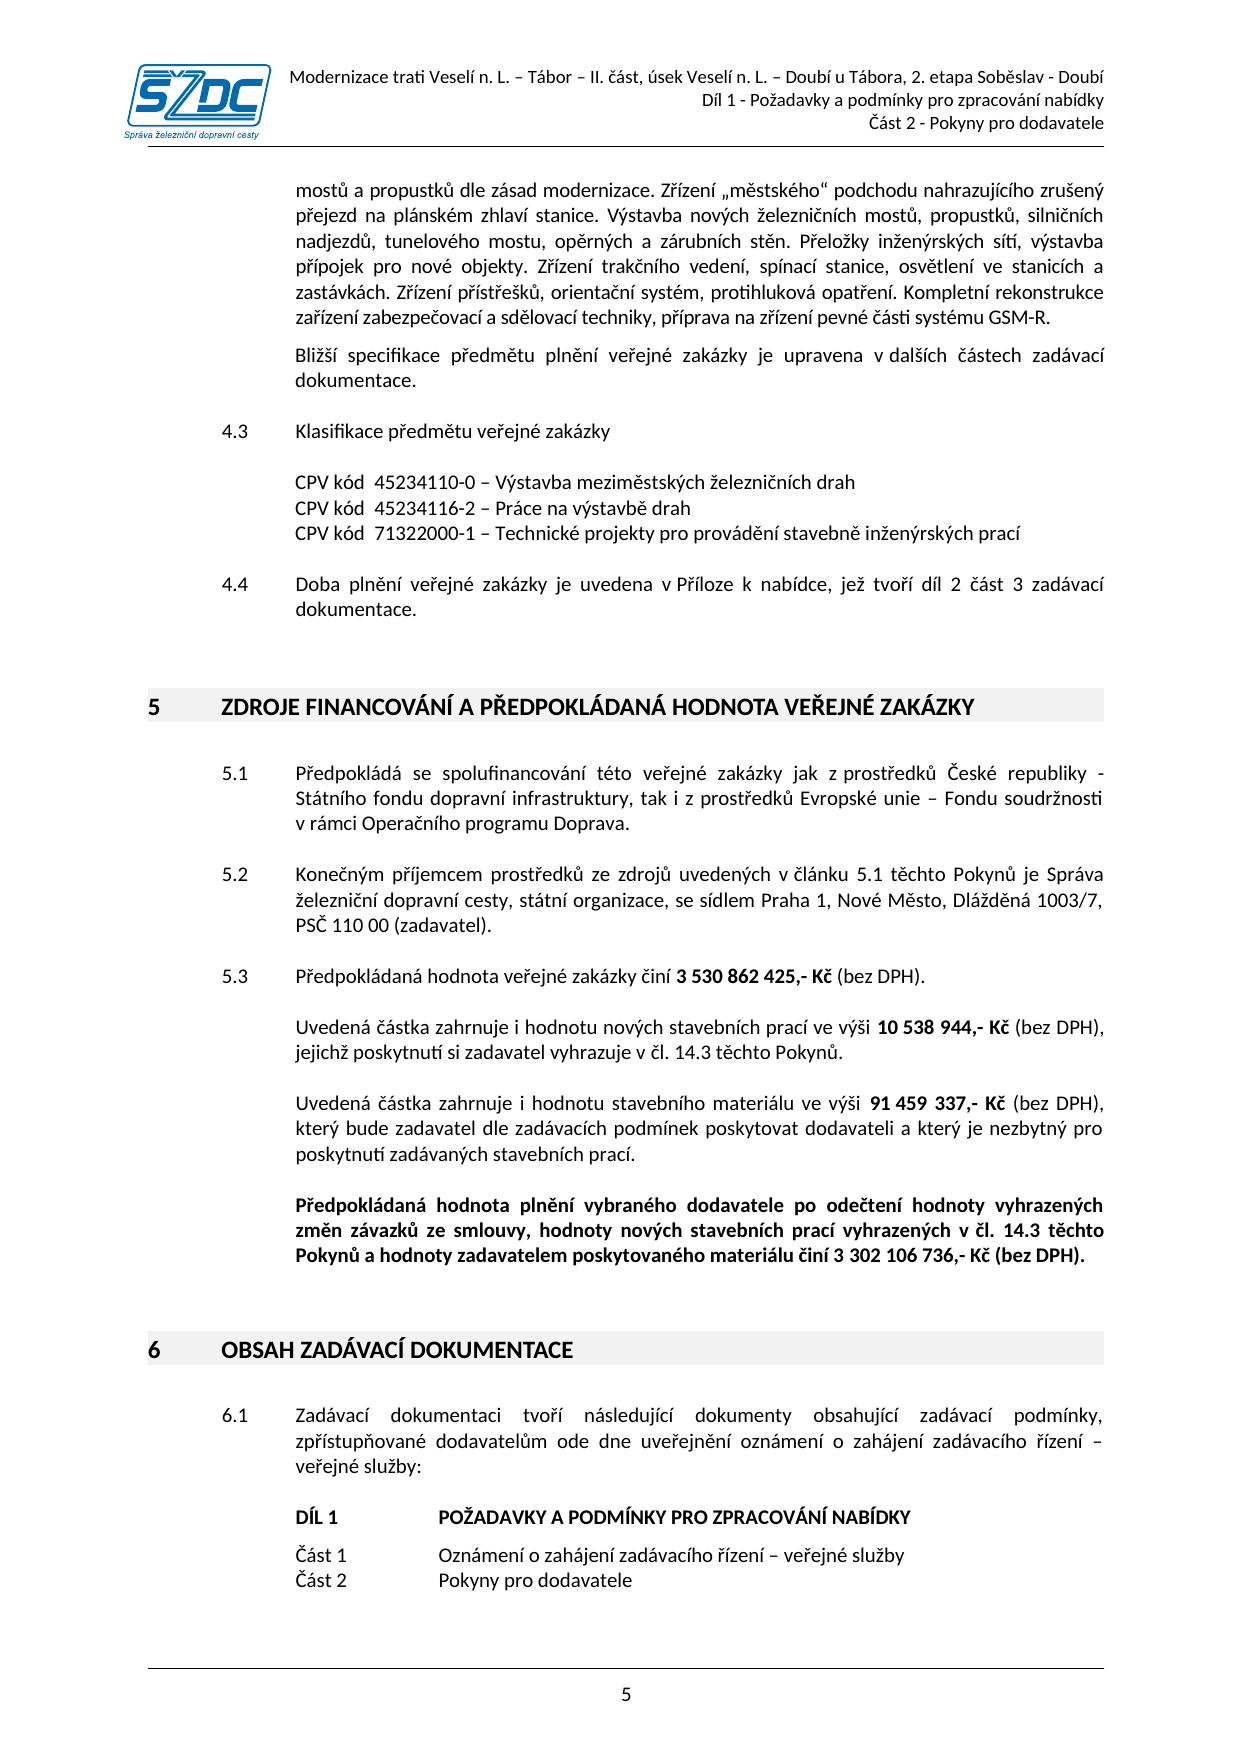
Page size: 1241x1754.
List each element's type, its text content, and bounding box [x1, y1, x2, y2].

list Předpokládá se spolufinancování této veřejné zakázky jak z prostředků České republiky - Státního fondu dopravní infrastruktury, tak i z prostředků Evropské unie – Fondu soudržnosti v rámci Operačního programu Doprava. [222, 760, 1104, 836]
text Uvedená částka zahrnuje i hodnotu nových stavebních prací ve výši 10 538 944,- Kč (bez DPH), jejichž poskytnutí si zadavatel vyhrazuje v čl. 14.3 těchto Pokynů. [295, 1014, 1104, 1065]
subtitle OBSAH ZADÁVACÍ DOKUMENTACE [148, 1331, 1104, 1365]
list Konečným příjemcem prostředků ze zdrojů uvedených v článku 5.1 těchto Pokynů je Správa železniční dopravní cesty, státní organizace, se sídlem Praha 1, Nové Město, Dlážděná 1003/7, PSČ 110 00 (zadavatel). [222, 861, 1104, 938]
text Předpokládaná hodnota plnění vybraného dodavatele po odečtení hodnoty vyhrazených změn závazků ze smlouvy, hodnoty nových stavebních prací vyhrazených v čl. 14.3 těchto Pokynů a hodnoty zadavatelem poskytovaného materiálu činí 3 302 106 736,- Kč (bez DPH). [295, 1192, 1104, 1268]
list Zadávací dokumentaci tvoří následující dokumenty obsahující zadávací podmínky, zpřístupňované dodavatelům ode dne uveřejnění oznámení o zahájení zadávacího řízení – veřejné služby: [222, 1403, 1104, 1479]
subtitle ZDROJE FINANCOVÁNÍ A PŘEDPOKLÁDANÁ HODNOTA VEŘEJNÉ ZAKÁZKY [148, 688, 1104, 722]
text CPV kód 71322000-1 – Technické projekty pro provádění stavebně inženýrských prací [221, 520, 1104, 546]
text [295, 177, 1104, 330]
text CPV kód 45234116-2 – Práce na výstavbě drah [221, 495, 1104, 520]
list Předpokládaná hodnota veřejné zakázky činí 3 530 862 425,- Kč (bez DPH). [222, 963, 1104, 988]
text Část 2 Pokyny pro dodavatele [295, 1567, 1104, 1593]
list Doba plnění veřejné zakázky je uvedena v Příloze k nabídce, jež tvoří díl 2 část 3 zadávací dokumentace. [222, 571, 1104, 622]
text CPV kód 45234110-0 – Výstavba meziměstských železničních drah [221, 469, 1104, 495]
text Uvedená částka zahrnuje i hodnotu stavebního materiálu ve výši 91 459 337,- Kč (bez DPH), který bude zadavatel dle zadávacích podmínek poskytovat dodavateli a který je nezbytný pro poskytnutí zadávaných stavebních prací. [295, 1090, 1104, 1166]
text Část 1 Oznámení o zahájení zadávacího řízení – veřejné služby [295, 1542, 1104, 1567]
list Klasifikace předmětu veřejné zakázky [222, 418, 1104, 444]
text Bližší specifikace předmětu plnění veřejné zakázky je upravena v dalších částech zadávací dokumentace. [295, 342, 1104, 393]
text DÍL 1 POŽADAVKY A PODMÍNKY PRO ZPRACOVÁNÍ NABÍDKY [295, 1504, 1104, 1529]
